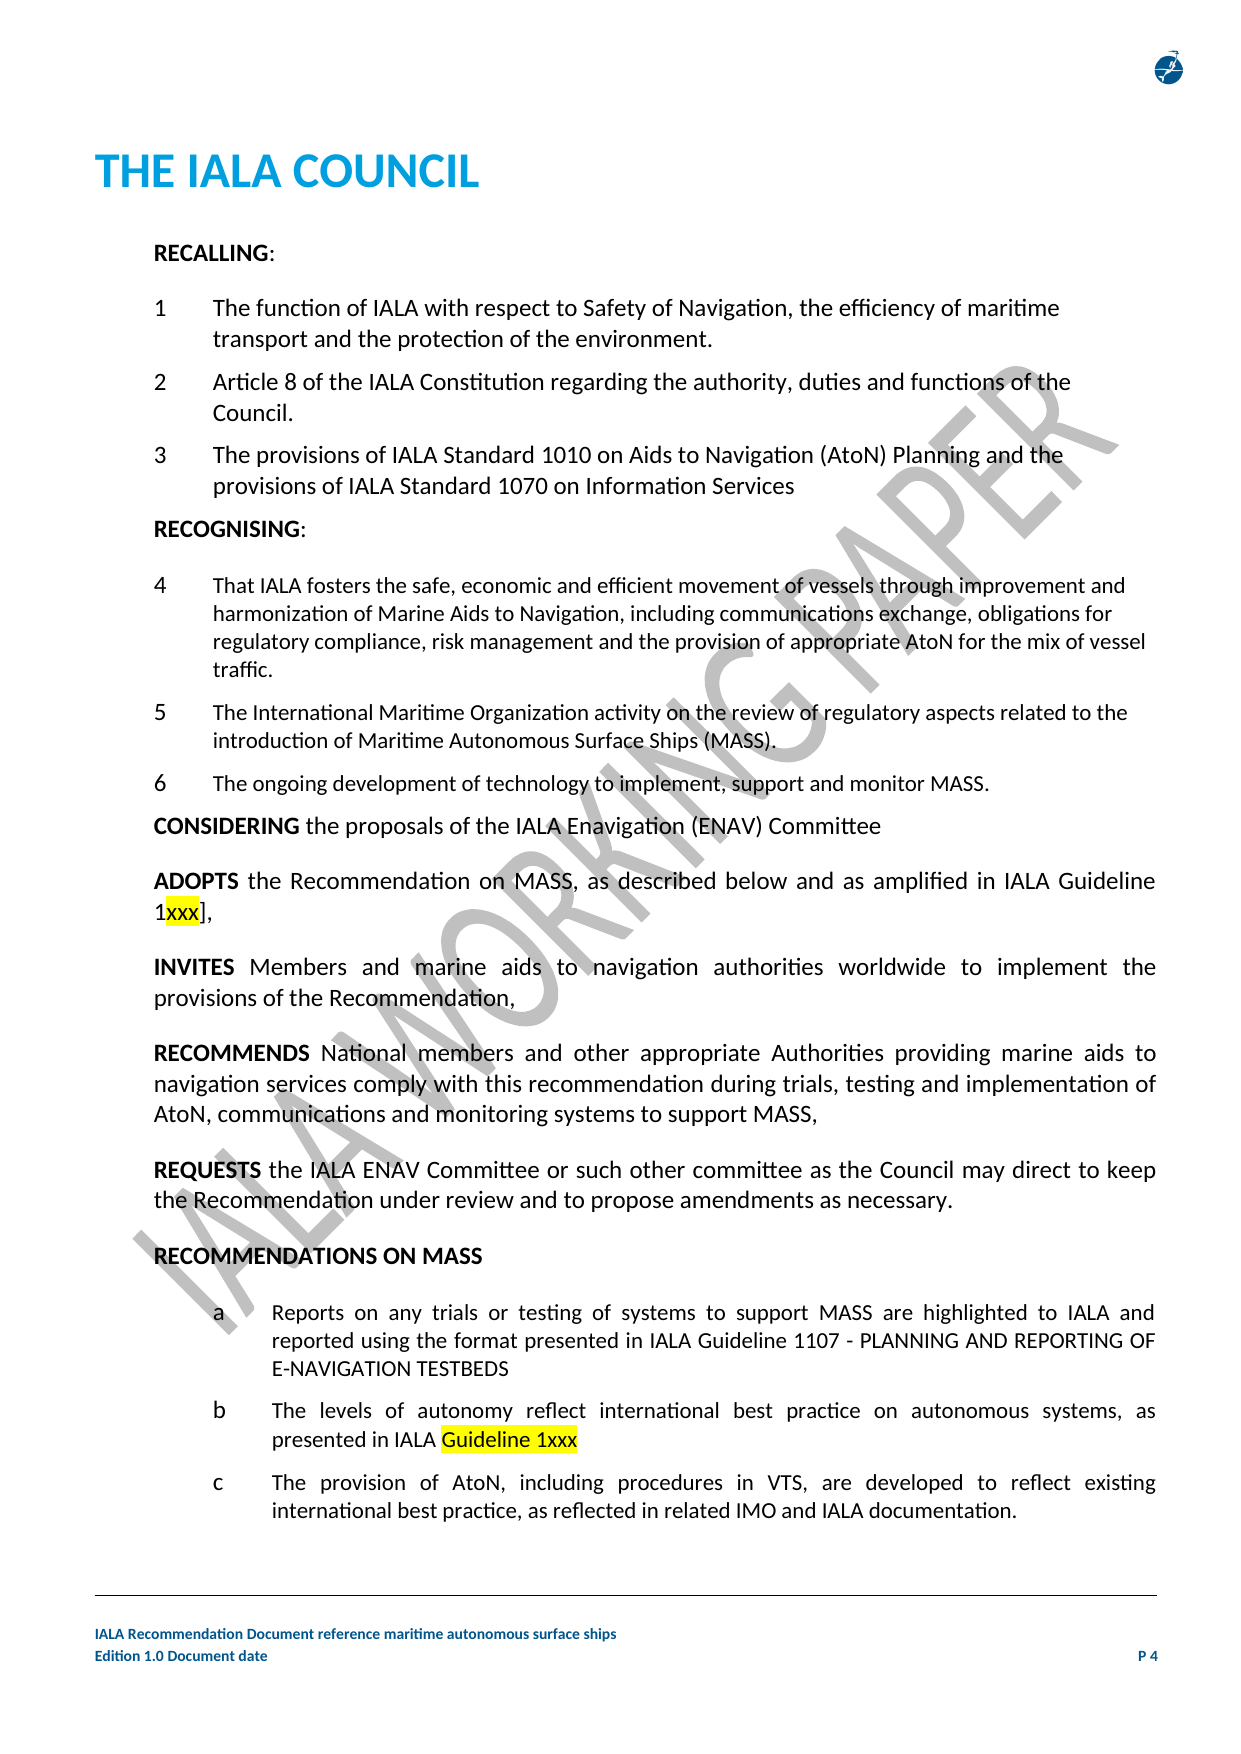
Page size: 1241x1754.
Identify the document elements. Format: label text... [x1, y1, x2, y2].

text ADOPTS the Recommendation on MASS, as described below and as amplified in IALA Guideline 1xxx], [153, 865, 1157, 926]
text RECOGNISING: [153, 513, 1157, 544]
text RECOMMENDATIONS ON MASS [153, 1240, 1157, 1271]
list The provisions of IALA Standard 1010 on Aids to Navigation (AtoN) Planning and the provisions of IALA Standard 1070 on Information Services [153, 440, 1157, 501]
text REQUESTS the IALA ENAV Committee or such other committee as the Council may direct to keep the Recommendation under review and to propose amendments as necessary. [153, 1154, 1157, 1215]
list Reports on any trials or testing of systems to support MASS are highlighted to IALA and reported using the format presented in IALA Guideline 1107 - PLANNING AND REPORTING OF E-NAVIGATION TESTBEDS [213, 1296, 1157, 1382]
text CONSIDERING the proposals of the IALA Enavigation (ENAV) Committee [153, 810, 1157, 840]
list That IALA fosters the safe, economic and efficient movement of vessels through improvement and harmonization of Marine Aids to Navigation, including communications exchange, obligations for regulatory compliance, risk management and the provision of appropriate AtoN for the mix of vessel traffic. [153, 569, 1157, 683]
text RECOMMENDS National members and other appropriate Authorities providing marine aids to navigation services comply with this recommendation during trials, testing and implementation of AtoN, communications and monitoring systems to support MASS, [153, 1037, 1157, 1129]
list The levels of autonomy reflect international best practice on autonomous systems, as presented in IALA Guideline 1xxx [213, 1395, 1157, 1453]
list The International Maritime Organization activity on the review of regulatory aspects related to the introduction of Maritime Autonomous Surface Ships (MASS). [153, 696, 1157, 754]
list The provision of AtoN, including procedures in VTS, are developed to reflect existing international best practice, as reflected in related IMO and IALA documentation. [213, 1466, 1157, 1524]
list The ongoing development of technology to implement, support and monitor MASS. [153, 767, 1157, 797]
list Article 8 of the IALA Constitution regarding the authority, duties and functions of the Council. [153, 366, 1157, 427]
text THE IALA COUNCIL [94, 138, 1157, 199]
text INVITES Members and marine aids to navigation authorities worldwide to implement the provisions of the Recommendation, [153, 951, 1157, 1012]
text RECALLING: [153, 237, 1157, 268]
picture [1123, 0, 1241, 119]
list The function of IALA with respect to Safety of Navigation, the efficiency of maritime transport and the protection of the environment. [153, 293, 1157, 354]
